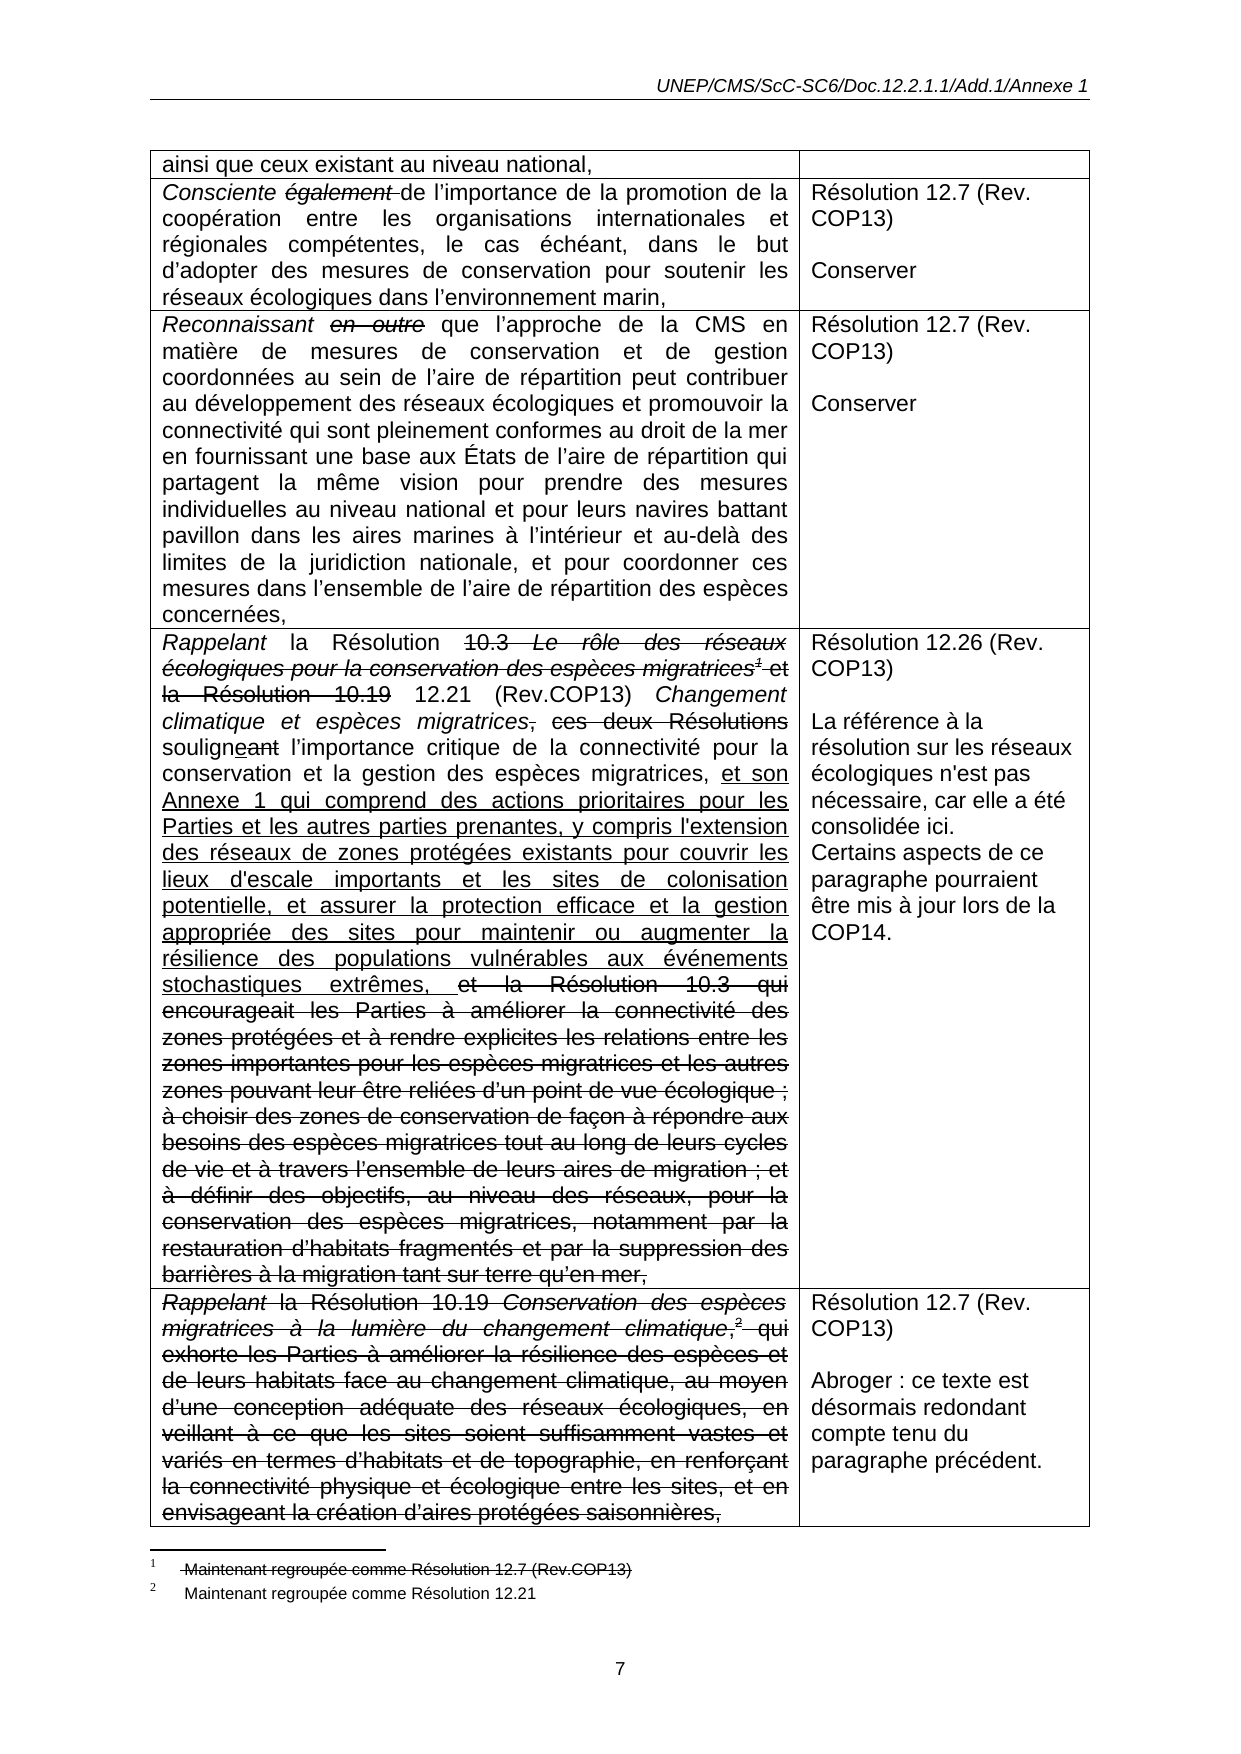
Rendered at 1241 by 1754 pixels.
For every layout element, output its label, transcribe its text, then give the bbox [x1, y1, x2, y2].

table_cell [151, 151, 799, 177]
table_cell Rappelant la Résolution 10.19 Conservation des espèces migratrices à la lumière du changement climatique, qui exhorte les Parties à améliorer la résilience des espèces et de leurs habitats face au changement climatique, au moyen d’une conception adéquate des réseaux écologiques, en veillant à ce que les sites soient suffisamment vastes et variés en termes d’habitats et de topographie, en renforçant la connectivité physique et écologique entre les sites, et en envisageant la création d’aires protégées saisonnières, [151, 1289, 799, 1526]
table_cell Résolution 12.7 (Rev. COP13) Conserver [800, 179, 1089, 310]
table_cell Résolution 12.7 (Rev. COP13) Conserver [800, 311, 1089, 627]
table_cell Rappelant la Résolution 10.3 Le rôle des réseaux écologiques pour la conservation des espèces migratrices et la Résolution 10.19 12.21 (Rev.COP13) Changement climatique et espèces migratrices, ces deux Résolutions souligneant l’importance critique de la connectivité pour la conservation et la gestion des espèces migratrices, et son Annexe 1 qui comprend des actions prioritaires pour les Parties et les autres parties prenantes, y compris l'extension des réseaux de zones protégées existants pour couvrir les lieux d'escale importants et les sites de colonisation potentielle, et assurer la protection efficace et la gestion appropriée des sites pour maintenir ou augmenter la résilience des populations vulnérables aux événements stochastiques extrêmes, et la Résolution 10.3 qui encourageait les Parties à améliorer la connectivité des zones protégées et à rendre explicites les relations entre les zones importantes pour les espèces migratrices et les autres zones pouvant leur être reliées d’un point de vue écologique ; à choisir des zones de conservation de façon à répondre aux besoins des espèces migratrices tout au long de leurs cycles de vie et à travers l’ensemble de leurs aires de migration ; et à définir des objectifs, au niveau des réseaux, pour la conservation des espèces migratrices, notamment par la restauration d’habitats fragmentés et par la suppression des barrières à la migration tant sur terre qu’en mer, [151, 629, 799, 1287]
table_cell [800, 151, 1089, 177]
table_cell Résolution 12.7 (Rev. COP13) Abroger : ce texte est désormais redondant compte tenu du paragraphe précédent. [800, 1289, 1089, 1526]
table_cell Résolution 12.26 (Rev. COP13) La référence à la résolution sur les réseaux écologiques n'est pas nécessaire, car elle a été consolidée ici. Certains aspects de ce paragraphe pourraient être mis à jour lors de la COP14. [800, 629, 1089, 1287]
table_cell Reconnaissant en outre que l’approche de la CMS en matière de mesures de conservation et de gestion coordonnées au sein de l’aire de répartition peut contribuer au développement des réseaux écologiques et promouvoir la connectivité qui sont pleinement conformes au droit de la mer en fournissant une base aux États de l’aire de répartition qui partagent la même vision pour prendre des mesures individuelles au niveau national et pour leurs navires battant pavillon dans les aires marines à l’intérieur et au-delà des limites de la juridiction nationale, et pour coordonner ces mesures dans l’ensemble de l’aire de répartition des espèces concernées, [151, 311, 799, 627]
table_cell Consciente également de l’importance de la promotion de la coopération entre les organisations internationales et régionales compétentes, le cas échéant, dans le but d’adopter des mesures de conservation pour soutenir les réseaux écologiques dans l’environnement marin, [151, 179, 799, 310]
